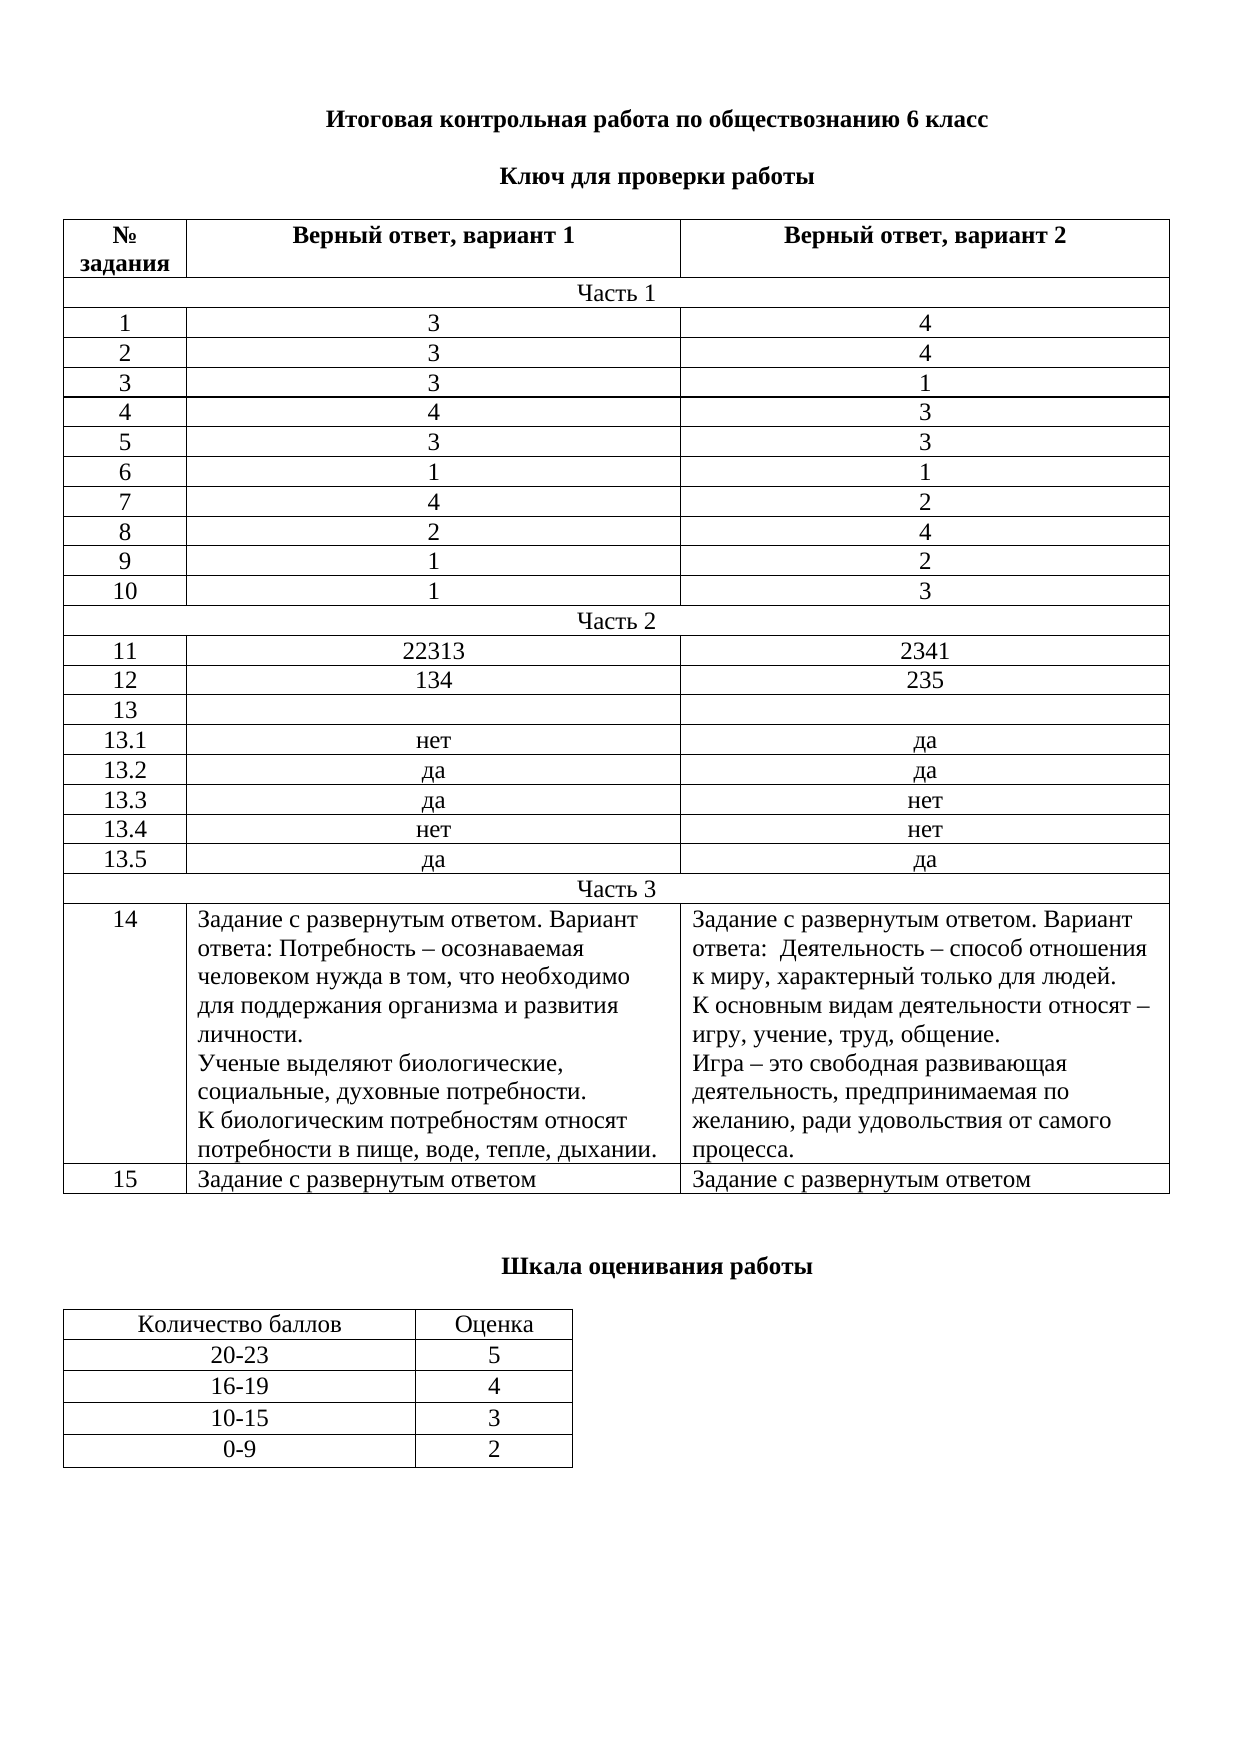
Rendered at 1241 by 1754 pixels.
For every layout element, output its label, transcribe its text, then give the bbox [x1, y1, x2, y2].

text Ключ для проверки работы [75, 161, 1165, 190]
table_cell 13.5 [64, 844, 186, 873]
table_cell 4 [187, 487, 680, 516]
table_cell 2 [187, 517, 680, 545]
table_cell 12 [64, 666, 186, 694]
table_cell 1 [64, 308, 186, 337]
table_cell 1 [187, 546, 680, 575]
table_cell 3 [681, 398, 1169, 426]
table_cell Задание с развернутым ответом [187, 1164, 680, 1192]
table_header Верный ответ, вариант 1 [187, 220, 680, 277]
text Итоговая контрольная работа по обществознанию 6 класс [75, 104, 1165, 132]
table_cell нет [187, 815, 680, 843]
table_cell 4 [416, 1371, 572, 1402]
table_cell 235 [681, 666, 1169, 694]
table_header № задания [64, 220, 186, 277]
table_cell 3 [187, 308, 680, 337]
table_cell 15 [64, 1164, 186, 1192]
table_cell Часть 2 [64, 606, 1169, 635]
table_cell нет [681, 815, 1169, 843]
table_cell 3 [416, 1403, 572, 1433]
table_cell 4 [681, 517, 1169, 545]
table_cell 22313 [187, 636, 680, 664]
table_cell 13.4 [64, 815, 186, 843]
table_cell 3 [681, 427, 1169, 456]
table_cell 4 [187, 398, 680, 426]
table_cell 2 [64, 338, 186, 367]
table_cell 1 [187, 576, 680, 605]
table_cell 13.2 [64, 755, 186, 784]
table_cell 5 [64, 427, 186, 456]
table_cell 1 [681, 457, 1169, 486]
table_cell 3 [64, 368, 186, 396]
table_cell 3 [681, 576, 1169, 605]
table_cell да [681, 755, 1169, 784]
table_cell 134 [187, 666, 680, 694]
table_cell 13 [64, 695, 186, 724]
table_cell 11 [64, 636, 186, 664]
table_cell 10-15 [64, 1403, 415, 1433]
table_cell да [681, 725, 1169, 754]
table_cell 9 [64, 546, 186, 575]
table_cell да [187, 755, 680, 784]
table_cell 2 [681, 487, 1169, 516]
table_cell 3 [187, 368, 680, 396]
table_cell да [187, 785, 680, 813]
table_cell 3 [187, 427, 680, 456]
table_cell нет [681, 785, 1169, 813]
table_cell Задание с развернутым ответом [681, 1164, 1169, 1192]
table_cell 20-23 [64, 1340, 415, 1370]
table_cell Часть 3 [64, 874, 1169, 903]
table_cell Задание с развернутым ответом. Вариант ответа: Потребность – осознаваемая человеком нужда в том, что необходимо для поддержания организма и развития личности. Ученые выделяют биологические, социальные, духовные потребности. К биологическим потребностям относят потребности в пище, воде, тепле, дыхании. [187, 904, 680, 1163]
table_cell 4 [681, 308, 1169, 337]
table_cell Задание с развернутым ответом. Вариант ответа: Деятельность – способ отношения к миру, характерный только для людей. К основным видам деятельности относят – игру, учение, труд, общение. Игра – это свободная развивающая деятельность, предпринимаемая по желанию, ради удовольствия от самого процесса. [681, 904, 1169, 1163]
text Шкала оценивания работы [75, 1251, 1165, 1280]
table_cell 10 [64, 576, 186, 605]
table_cell нет [187, 725, 680, 754]
table_cell [681, 695, 1169, 724]
table_cell 4 [681, 338, 1169, 367]
table_cell 4 [64, 398, 186, 426]
table_cell 2341 [681, 636, 1169, 664]
table_cell да [187, 844, 680, 873]
table_cell [187, 695, 680, 724]
table_header Верный ответ, вариант 2 [681, 220, 1169, 277]
table_cell 3 [187, 338, 680, 367]
table_cell 1 [681, 368, 1169, 396]
table_cell 0-9 [64, 1435, 415, 1467]
table_cell 13.3 [64, 785, 186, 813]
table_cell 8 [64, 517, 186, 545]
table_cell 7 [64, 487, 186, 516]
table_cell 2 [416, 1435, 572, 1467]
table_cell 6 [64, 457, 186, 486]
table_cell 1 [187, 457, 680, 486]
table_header Количество баллов [64, 1310, 415, 1339]
table_cell Часть 1 [64, 278, 1169, 307]
table_cell 5 [416, 1340, 572, 1370]
table_cell 13.1 [64, 725, 186, 754]
table_header Оценка [416, 1310, 572, 1339]
table_cell 14 [64, 904, 186, 1163]
table_cell да [681, 844, 1169, 873]
table_cell 2 [681, 546, 1169, 575]
table_cell 16-19 [64, 1371, 415, 1402]
